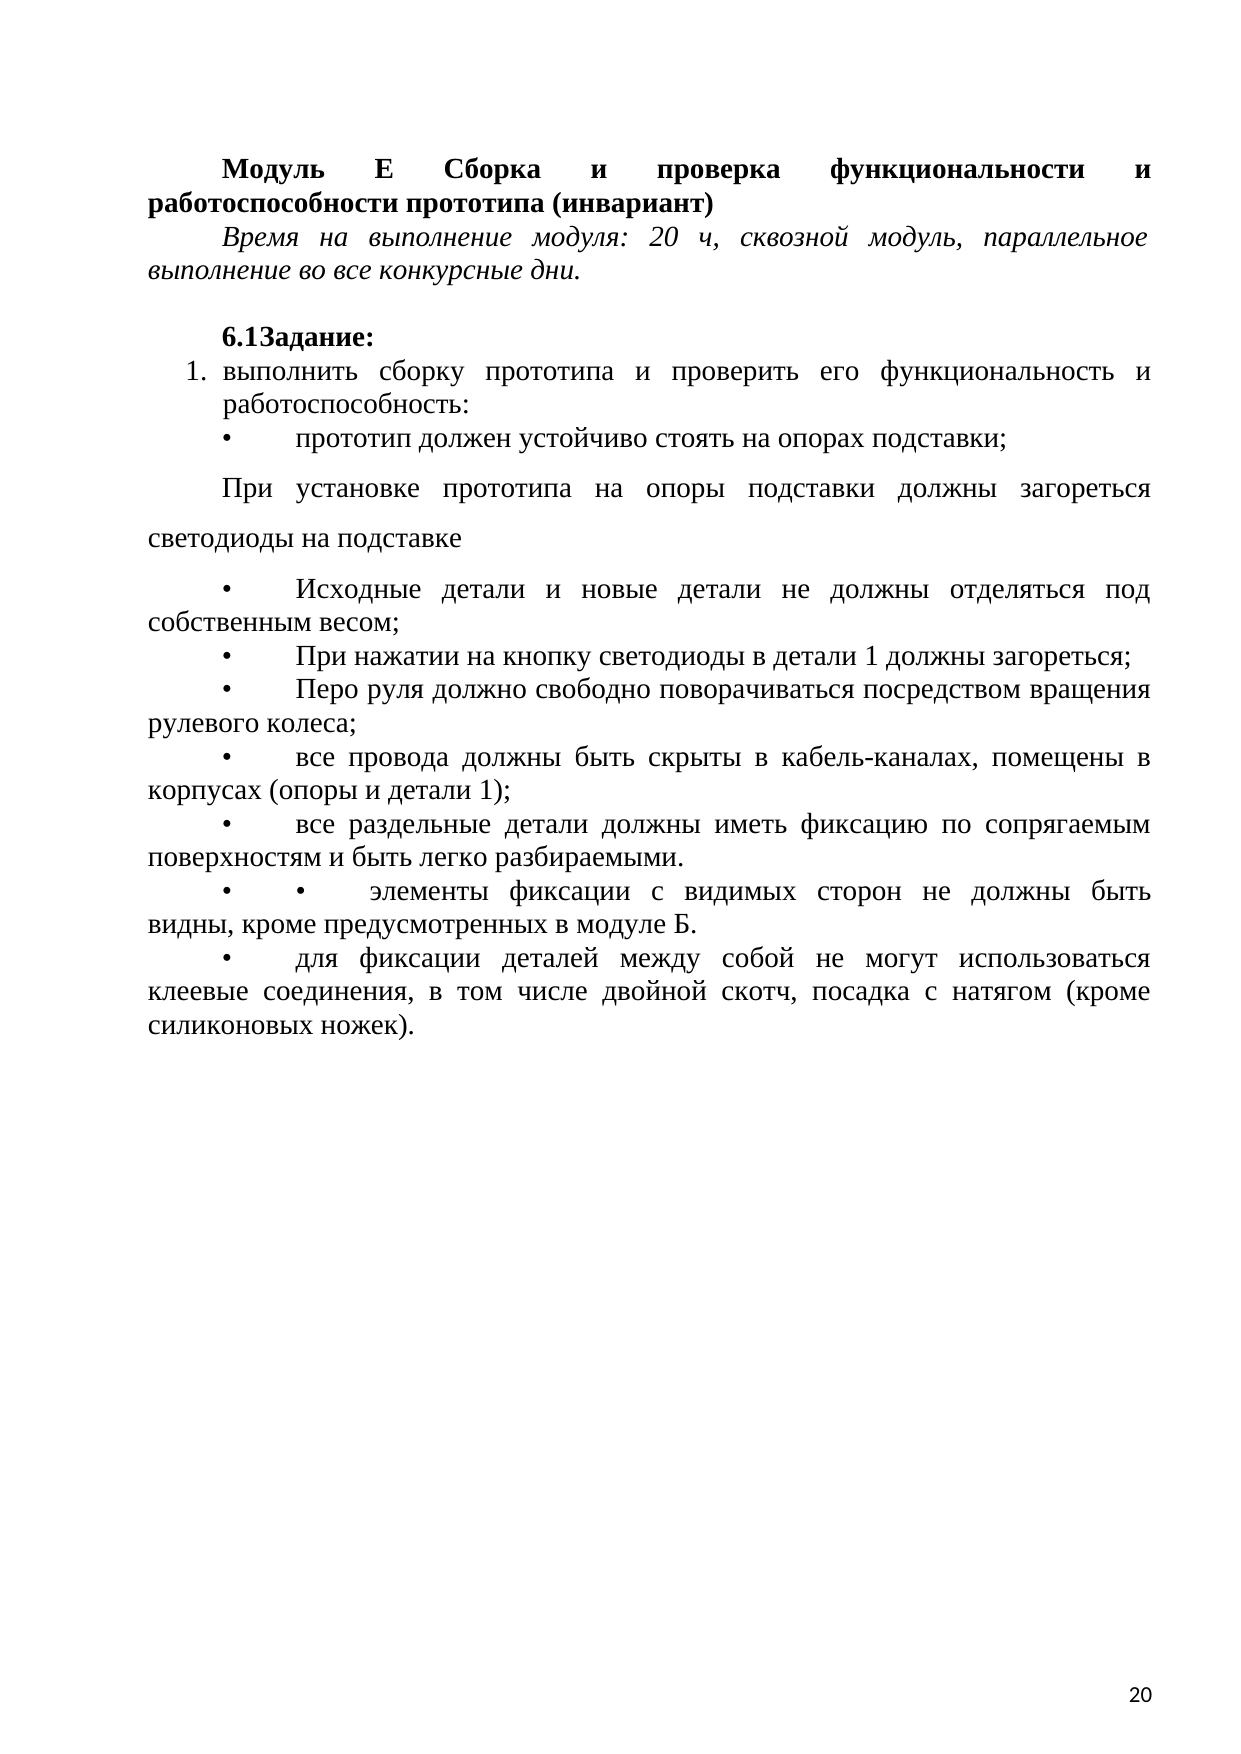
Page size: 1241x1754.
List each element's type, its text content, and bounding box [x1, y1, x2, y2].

text • При нажатии на кнопку светодиоды в детали 1 должны загореться; [148, 638, 1152, 672]
text Время на выполнение модуля: 20 ч, сквозной модуль, параллельное выполнение во все конкурсные дни. [148, 219, 1152, 286]
text При установке прототипа на опоры подставки должны загореться светодиоды на подставке [148, 470, 1152, 554]
text Модуль Е Сборка и проверка функциональности и работоспособности прототипа (инвариант) [148, 152, 1152, 219]
text • все провода должны быть скрыты в кабель-каналах, помещены в корпусах (опоры и детали 1); [148, 739, 1152, 806]
text • Исходные детали и новые детали не должны отделяться под собственным весом; [148, 571, 1152, 638]
list Задание: [222, 319, 1152, 353]
text • все раздельные детали должны иметь фиксацию по сопрягаемым поверхностям и быть легко разбираемыми. [148, 806, 1152, 873]
text • прототип должен устойчиво стоять на опорах подставки; [148, 420, 1152, 453]
text • Перо руля должно свободно поворачиваться посредством вращения рулевого колеса; [148, 672, 1152, 739]
text • • элементы фиксации с видимых сторон не должны быть видны, кроме предусмотренных в модуле Б. [148, 873, 1152, 940]
text • для фиксации деталей между собой не могут использоваться клеевые соединения, в том числе двойной скотч, посадка с натягом (кроме силиконовых ножек). [148, 940, 1152, 1041]
list выполнить сборку прототипа и проверить его функциональность и работоспособность: [185, 353, 1152, 420]
